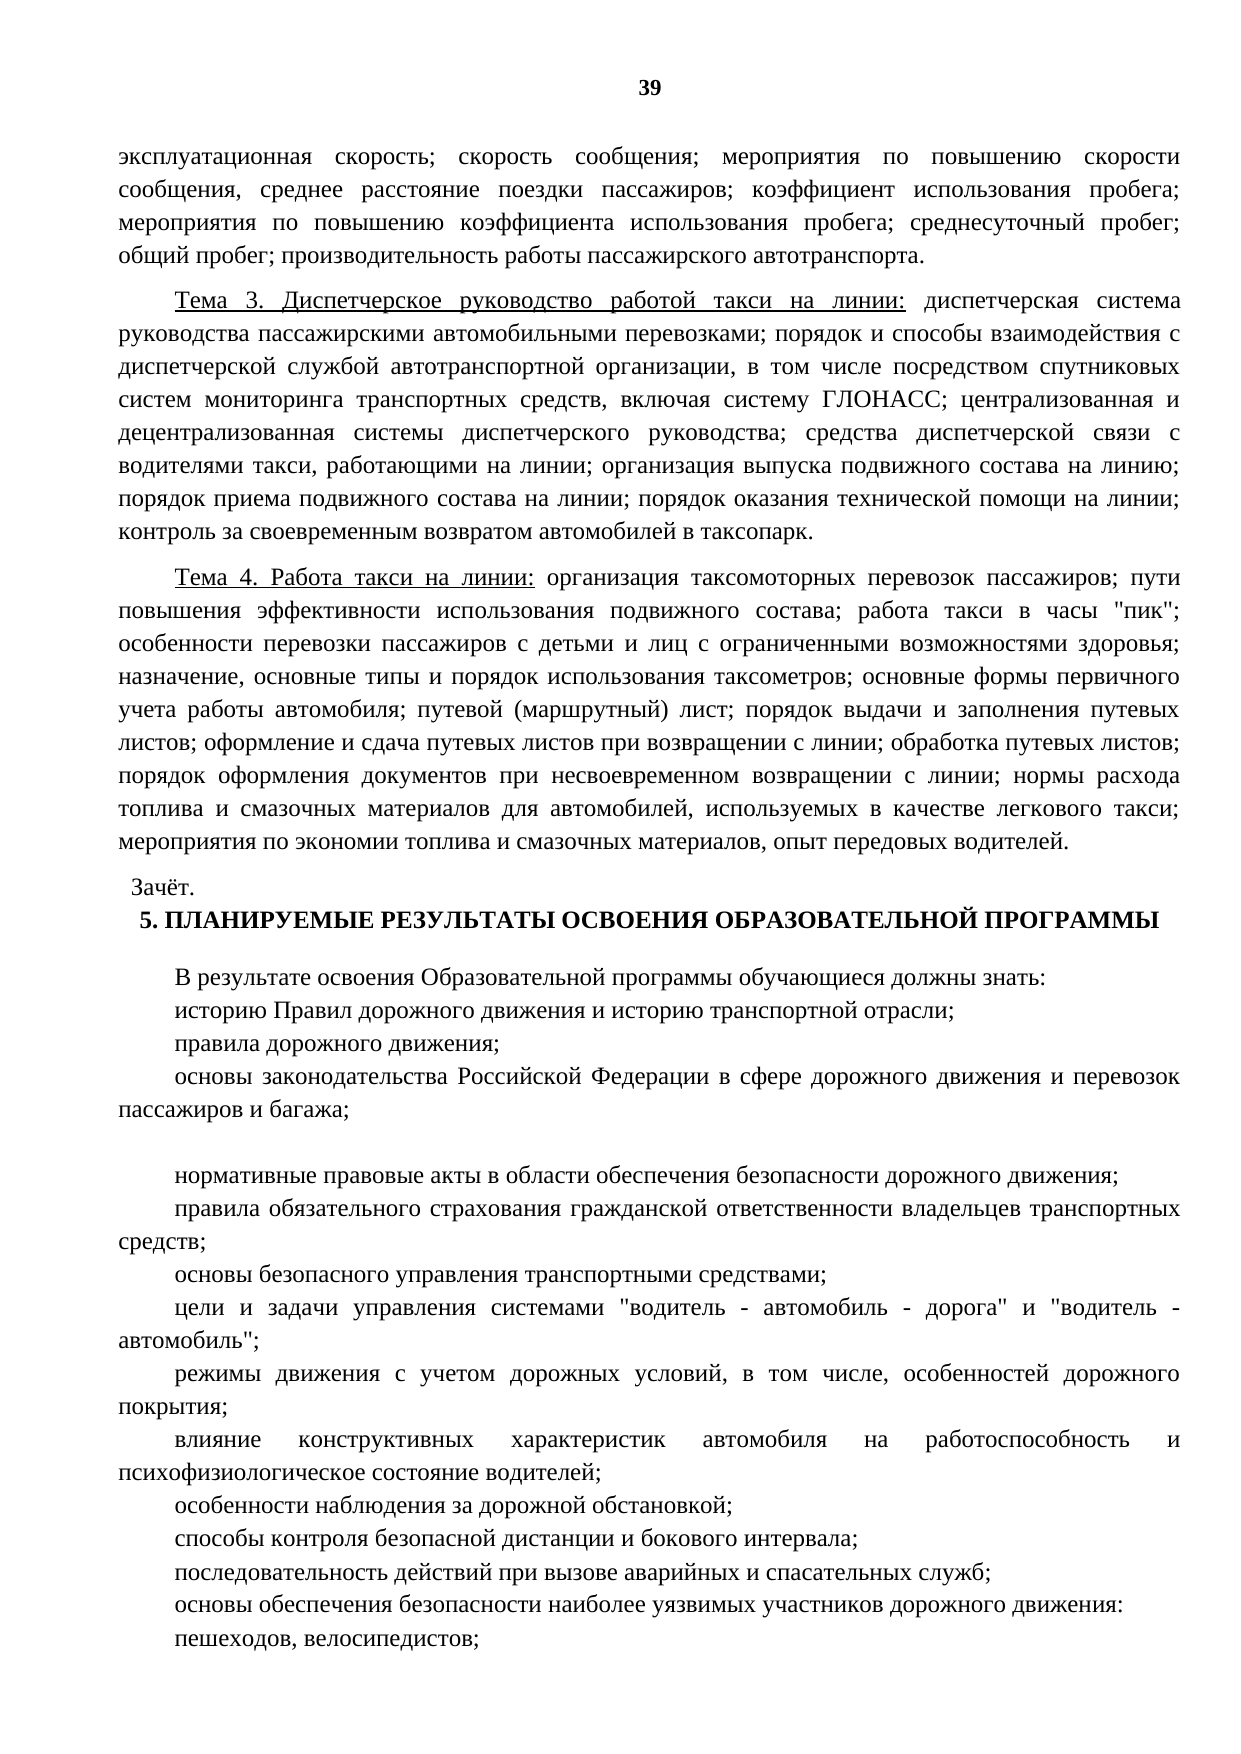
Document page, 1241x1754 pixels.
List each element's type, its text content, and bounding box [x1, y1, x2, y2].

text Тема 4. Работа такси на линии: организация таксомоторных перевозок пассажиров; пути повышения эффективности использования подвижного состава; работа такси в часы "пик"; особенности перевозки пассажиров с детьми и лиц с ограниченными возможностями здоровья; назначение, основные типы и порядок использования таксометров; основные формы первичного учета работы автомобиля; путевой (маршрутный) лист; порядок выдачи и заполнения путевых листов; оформление и сдача путевых листов при возвращении с линии; обработка путевых листов; порядок оформления документов при несвоевременном возвращении с линии; нормы расхода топлива и смазочных материалов для автомобилей, используемых в качестве легкового такси; мероприятия по экономии топлива и смазочных материалов, опыт передовых водителей. [118, 562, 1181, 855]
text Зачёт. [118, 872, 1181, 900]
text нормативные правовые акты в области обеспечения безопасности дорожного движения; [118, 1160, 1181, 1189]
text пешеходов, велосипедистов; [118, 1623, 1181, 1651]
text цели и задачи управления системами "водитель - автомобиль - дорога" и "водитель - автомобиль"; [118, 1292, 1181, 1354]
text основы законодательства Российской Федерации в сфере дорожного движения и перевозок пассажиров и багажа; [118, 1061, 1181, 1123]
text основы безопасного управления транспортными средствами; [118, 1259, 1181, 1288]
text основы обеспечения безопасности наиболее уязвимых участников дорожного движения: [118, 1589, 1181, 1618]
text влияние конструктивных характеристик автомобиля на работоспособность и психофизиологическое состояние водителей; [118, 1424, 1181, 1486]
text особенности наблюдения за дорожной обстановкой; [118, 1491, 1181, 1519]
text эксплуатационная скорость; скорость сообщения; мероприятия по повышению скорости сообщения, среднее расстояние поездки пассажиров; коэффициент использования пробега; мероприятия по повышению коэффициента использования пробега; среднесуточный пробег; общий пробег; производительность работы пассажирского автотранспорта. [118, 141, 1181, 268]
text правила обязательного страхования гражданской ответственности владельцев транспортных средств; [118, 1193, 1181, 1255]
text В результате освоения Образовательной программы обучающиеся должны знать: [118, 962, 1181, 991]
text историю Правил дорожного движения и историю транспортной отрасли; [118, 995, 1181, 1024]
text последовательность действий при вызове аварийных и спасательных служб; [118, 1557, 1181, 1585]
text режимы движения с учетом дорожных условий, в том числе, особенностей дорожного покрытия; [118, 1358, 1181, 1420]
text 5. Планируемые результаты освоения ОБРАЗОВАТЕЛЬНОЙ программы [118, 905, 1181, 933]
text правила дорожного движения; [118, 1028, 1181, 1057]
text Тема 3. Диспетчерское руководство работой такси на линии: диспетчерская система руководства пассажирскими автомобильными перевозками; порядок и способы взаимодействия с диспетчерской службой автотранспортной организации, в том числе посредством спутниковых систем мониторинга транспортных средств, включая систему ГЛОНАСС; централизованная и децентрализованная системы диспетчерского руководства; средства диспетчерской связи с водителями такси, работающими на линии; организация выпуска подвижного состава на линию; порядок приема подвижного состава на линии; порядок оказания технической помощи на линии; контроль за своевременным возвратом автомобилей в таксопарк. [118, 285, 1181, 545]
text способы контроля безопасной дистанции и бокового интервала; [118, 1523, 1181, 1552]
